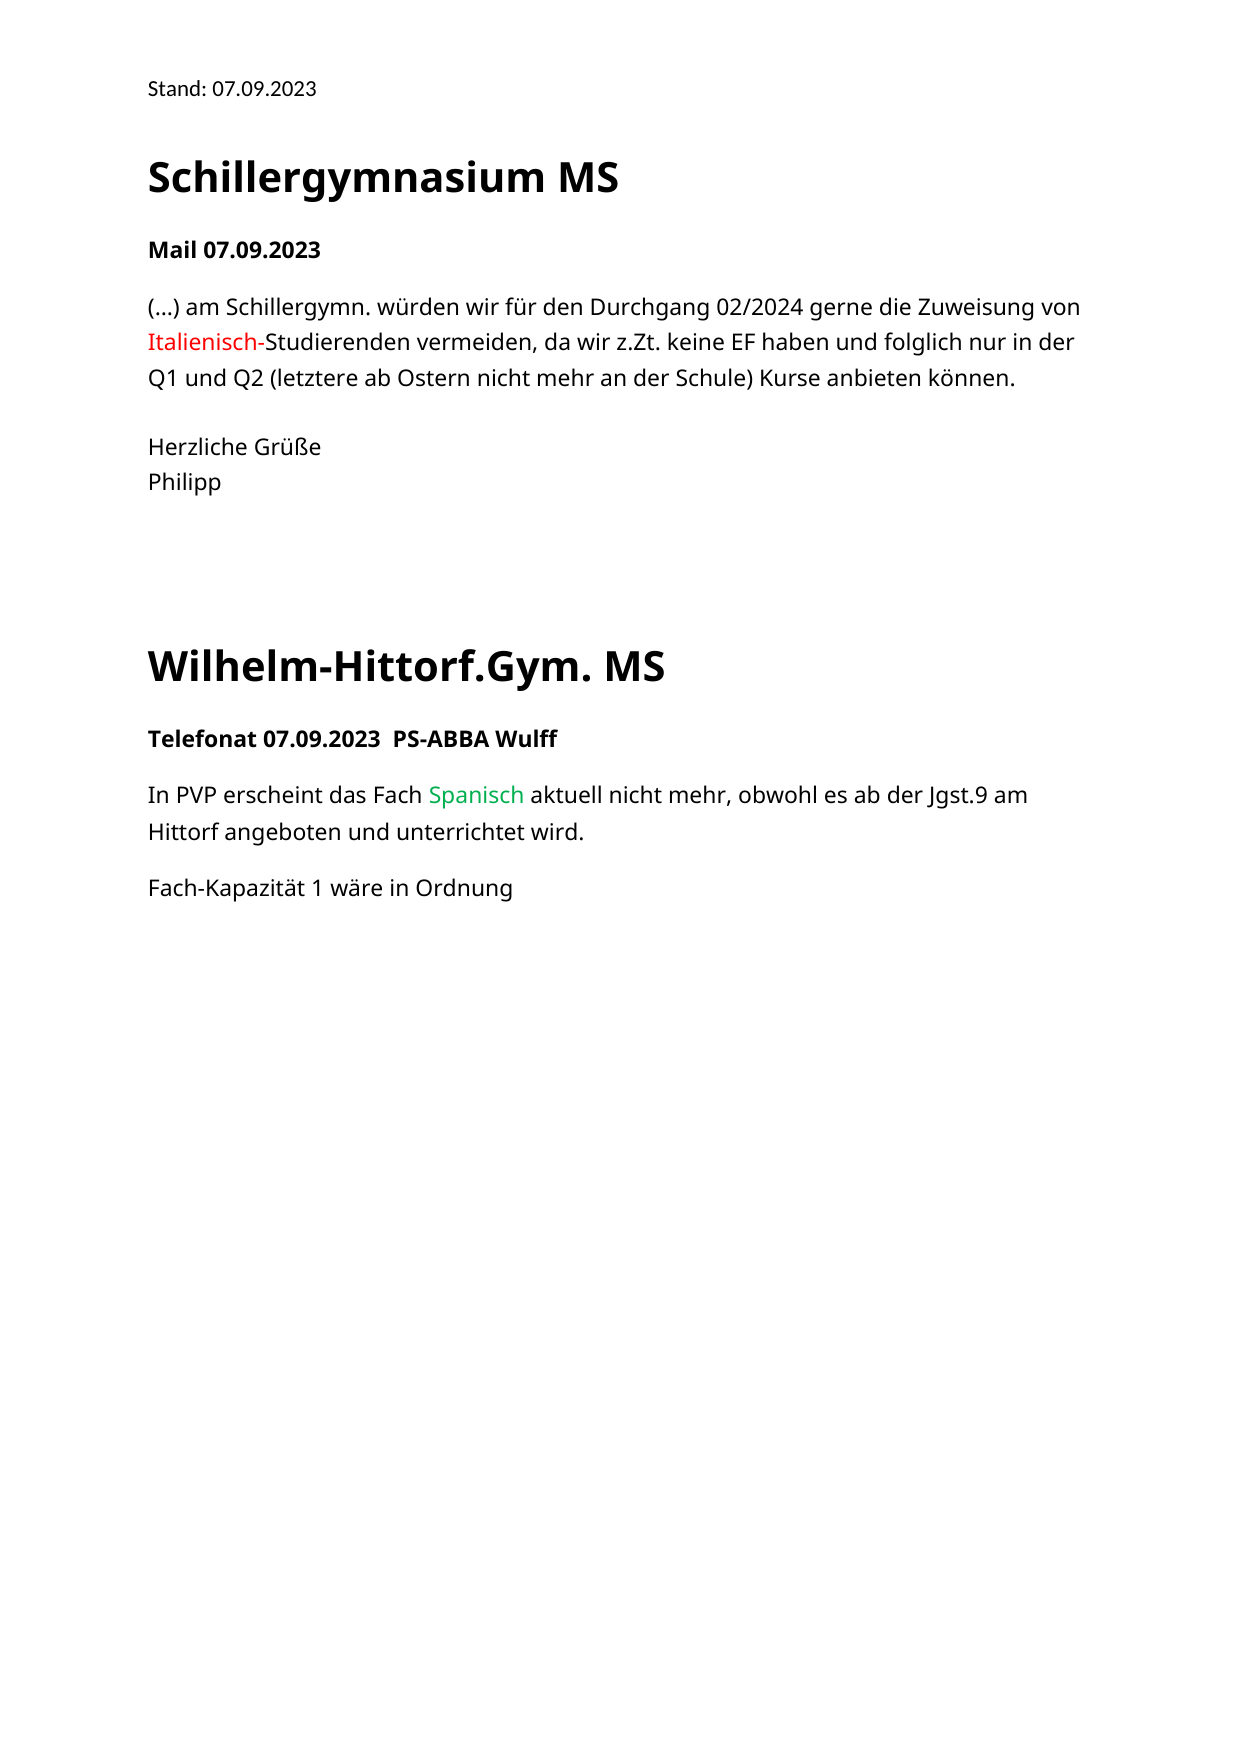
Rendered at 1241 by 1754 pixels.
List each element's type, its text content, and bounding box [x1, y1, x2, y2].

text Mail 07.09.2023 [148, 234, 1093, 265]
text In PVP erscheint das Fach Spanisch aktuell nicht mehr, obwohl es ab der Jgst.9 am Hittorf angeboten und unterrichtet wird. [148, 779, 1093, 847]
text Wilhelm-Hittorf.Gym. MS [148, 637, 1093, 693]
text Schillergymnasium MS [148, 148, 1093, 204]
text (…) am Schillergymn. würden wir für den Durchgang 02/2024 gerne die Zuweisung von Italienisch-Studierenden vermeiden, da wir z.Zt. keine EF haben und folglich nur in der Q1 und Q2 (letztere ab Ostern nicht mehr an der Schule) Kurse anbieten können. Herzliche Grüße Philipp [148, 290, 1093, 498]
text Fach-Kapazität 1 wäre in Ordnung [148, 872, 1093, 903]
text Telefonat 07.09.2023 PS-ABBA Wulff [148, 723, 1093, 754]
